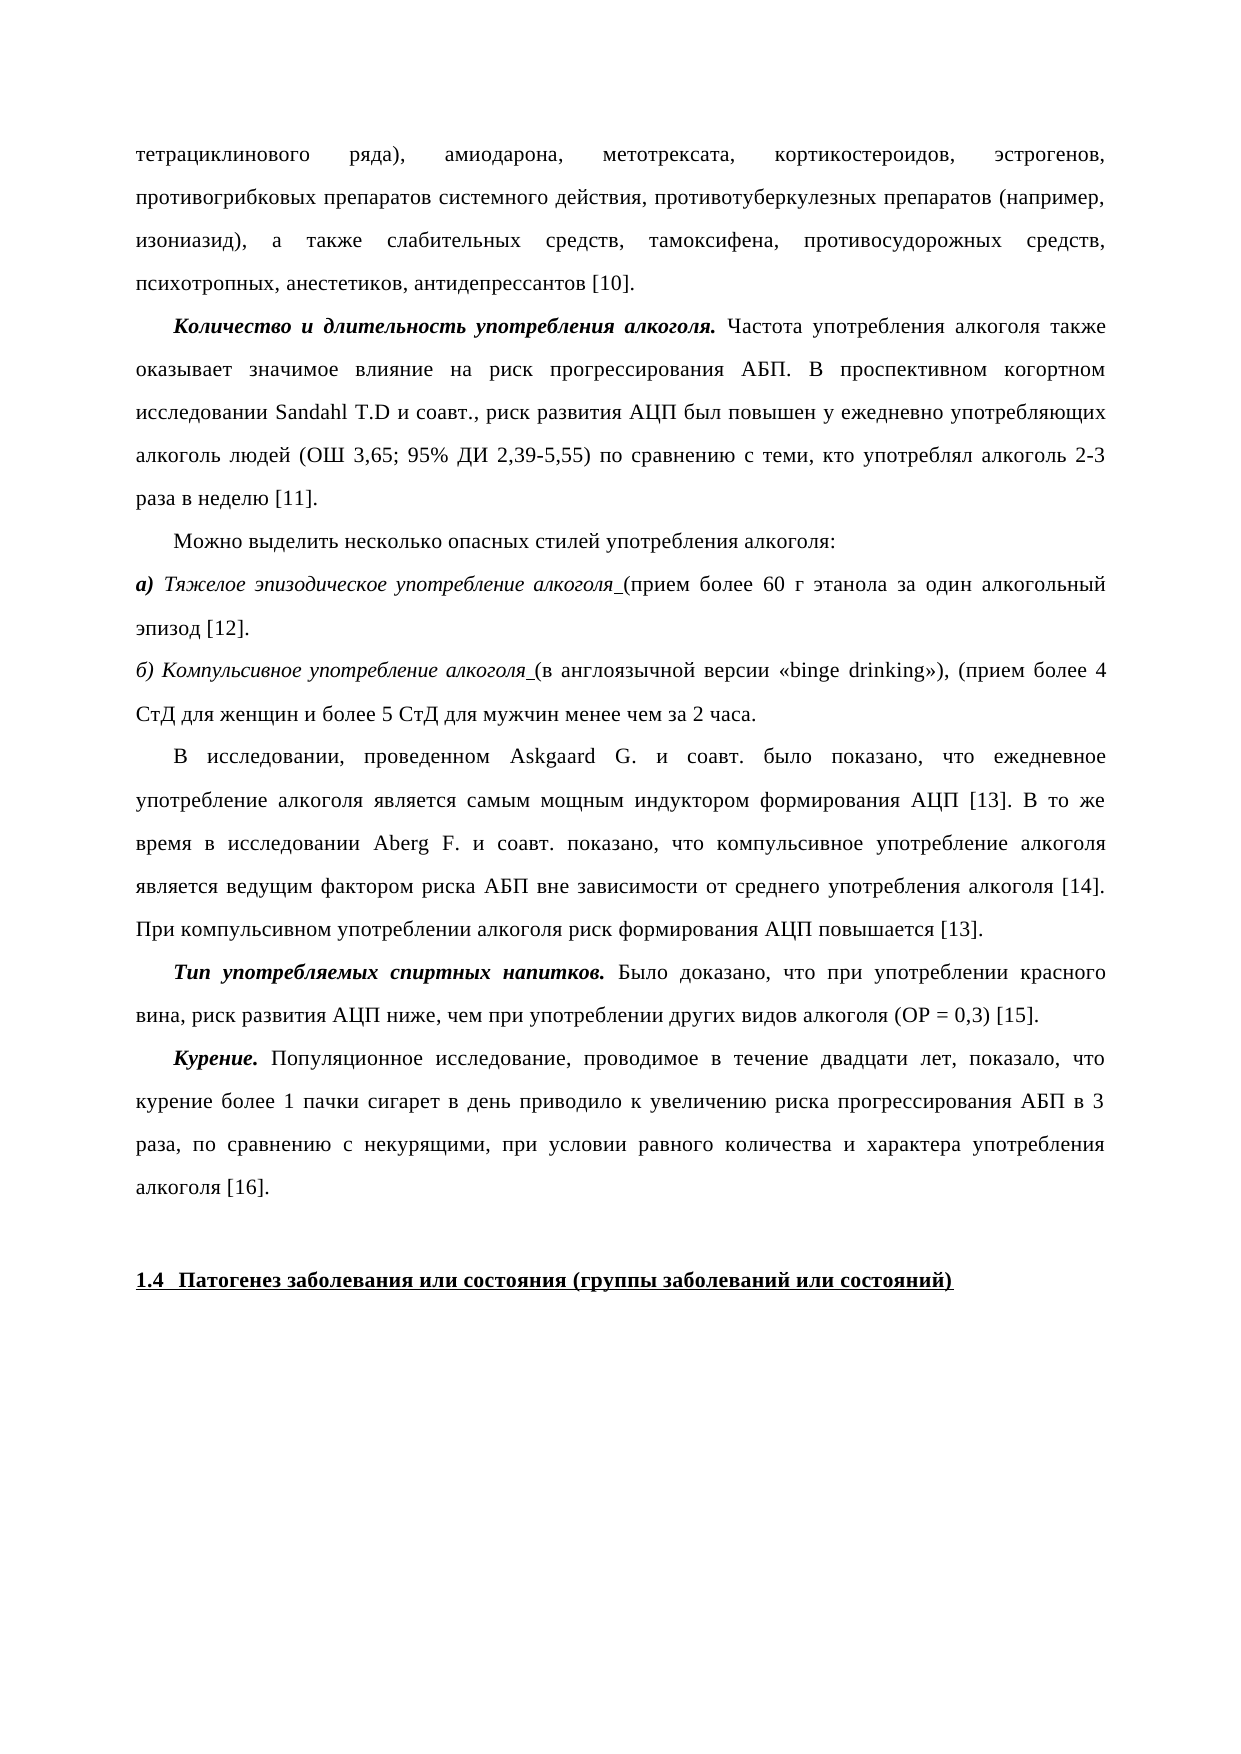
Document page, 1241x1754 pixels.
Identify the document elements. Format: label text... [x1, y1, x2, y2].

list Патогенез заболевания или состояния (группы заболеваний или состояний) [136, 1270, 1109, 1292]
text а) Тяжелое эпизодическое употребление алкоголя (прием более 60 г этанола за один алкогольный эпизод [12]. [136, 557, 1107, 643]
text Тип употребляемых спиртных напитков. Было доказано, что при употреблении красного вина, риск развития АЦП ниже, чем при употреблении других видов алкоголя (ОР = 0,3) [15]. [136, 945, 1107, 1031]
text б) Компульсивное употребление алкоголя (в англоязычной версии «binge drinking»), (прием более 4 СтД для женщин и более 5 СтД для мужчин менее чем за 2 часа. [136, 643, 1107, 729]
text Количество и длительность употребления алкоголя. Частота употребления алкоголя также оказывает значимое влияние на риск прогрессирования АБП. В проспективном когортном исследовании Sandahl T.D и соавт., риск развития АЦП был повышен у ежедневно употребляющих алкоголь людей (ОШ 3,65; 95% ДИ 2,39-5,55) по сравнению с теми, кто употреблял алкоголь 2-3 раза в неделю [11]. [136, 299, 1107, 514]
text Курение. Популяционное исследование, проводимое в течение двадцати лет, показало, что курение более 1 пачки сигарет в день приводило к увеличению риска прогрессирования АБП в 3 раза, по сравнению с некурящими, при условии равного количества и характера употребления алкоголя [16]. [136, 1031, 1107, 1203]
text В исследовании, проведенном Askgaard G. и соавт. было показано, что ежедневное употребление алкоголя является самым мощным индуктором формирования АЦП [13]. В то же время в исследовании Aberg F. и соавт. показано, что компульсивное употребление алкоголя является ведущим фактором риска АБП вне зависимости от среднего употребления алкоголя [14]. При компульсивном употреблении алкоголя риск формирования АЦП повышается [13]. [136, 729, 1107, 945]
text Можно выделить несколько опасных стилей употребления алкоголя: [136, 514, 1109, 557]
text тетрациклинового ряда), амиодарона, метотрексата, кортикостероидов, эстрогенов, противогрибковых препаратов системного действия, противотуберкулезных препаратов (например, изониазид), а также слабительных средств, тамоксифена, противосудорожных средств, психотропных, анестетиков, антидепрессантов [10]. [136, 127, 1107, 299]
